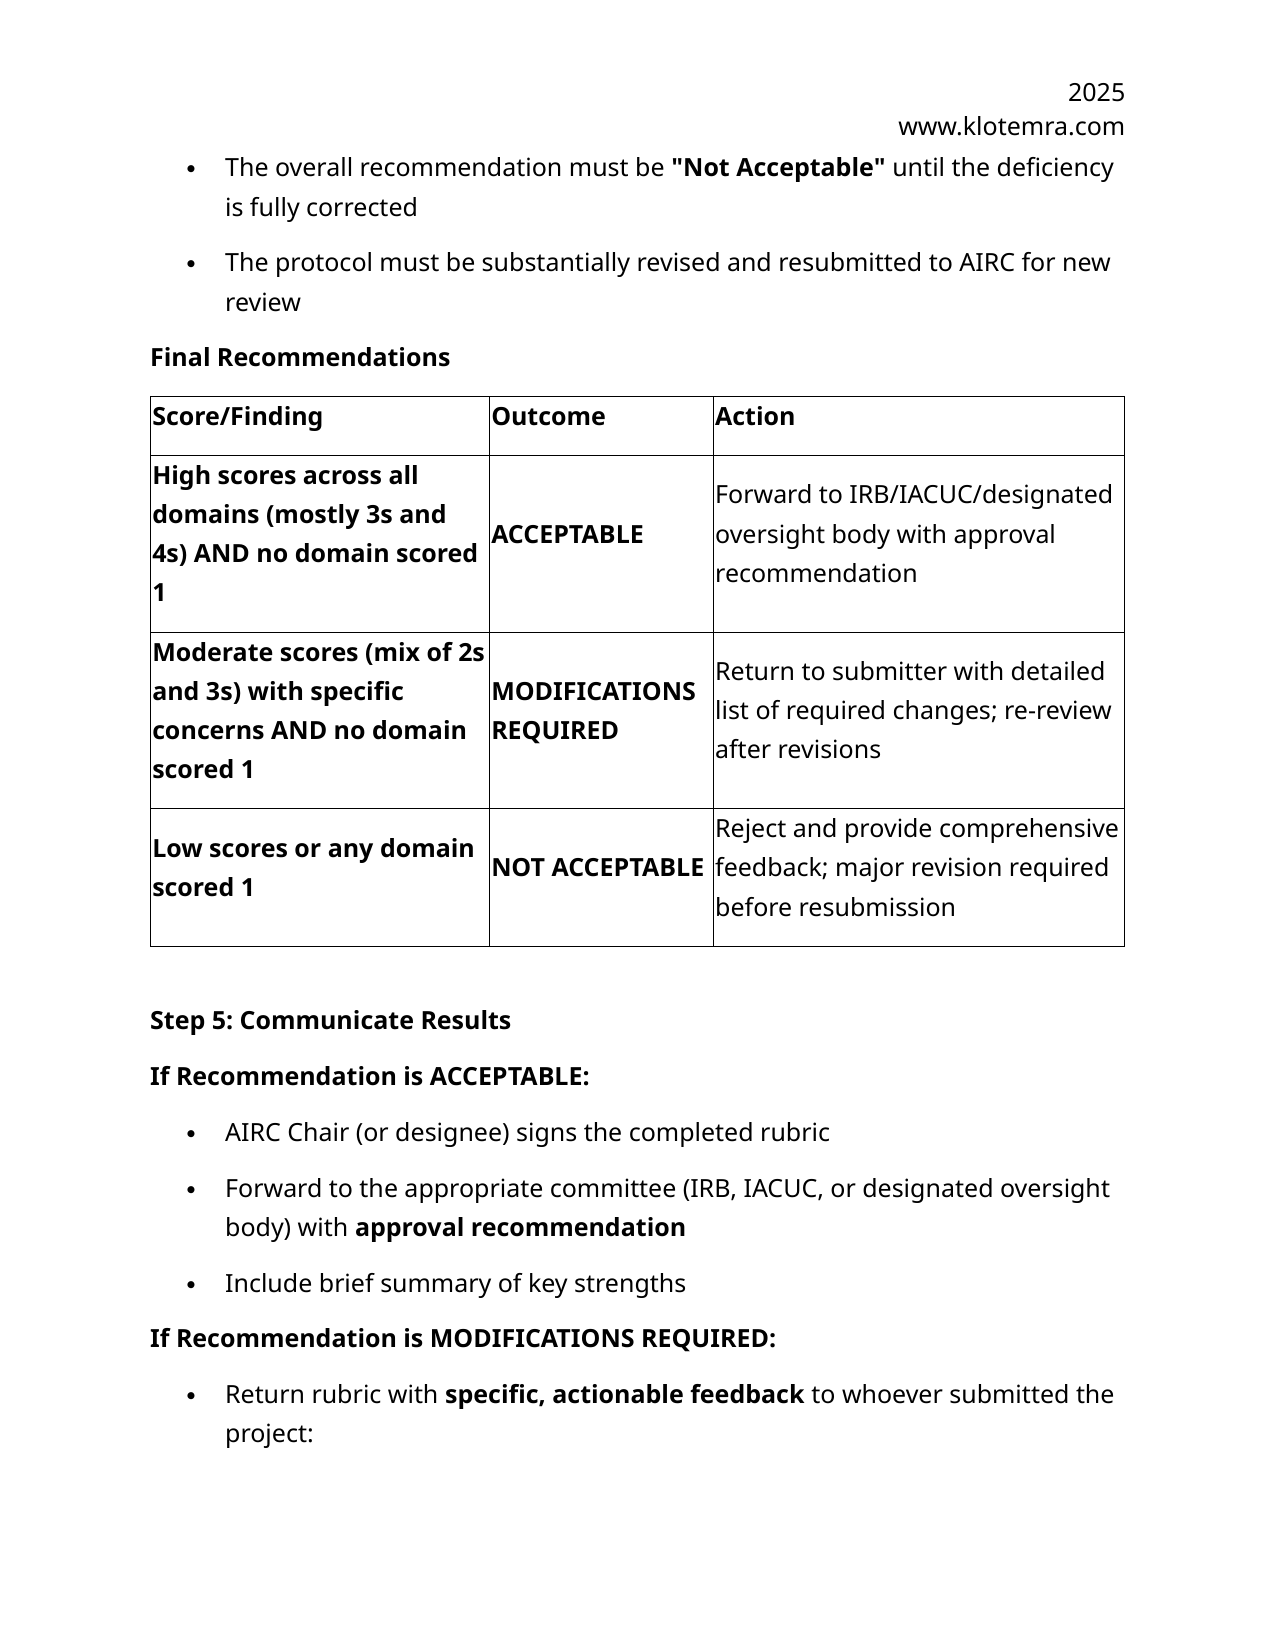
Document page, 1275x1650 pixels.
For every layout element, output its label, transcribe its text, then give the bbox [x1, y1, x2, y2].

table_header Outcome [490, 397, 713, 455]
table_cell High scores across all domains (mostly 3s and 4s) AND no domain scored 1 [151, 456, 489, 632]
table_cell Reject and provide comprehensive feedback; major revision required before resubmission [714, 809, 1124, 946]
text Step 5: Communicate Results [150, 1003, 1125, 1037]
list Return rubric with specific, actionable feedback to whoever submitted the project: [187, 1377, 1125, 1450]
text Final Recommendations [150, 340, 1125, 374]
table_cell Low scores or any domain scored 1 [151, 809, 489, 946]
table_cell Moderate scores (mix of 2s and 3s) with specific concerns AND no domain scored 1 [151, 633, 489, 808]
table_header Score/Finding [151, 397, 489, 455]
table_cell ACCEPTABLE [490, 456, 713, 632]
text If Recommendation is ACCEPTABLE: [150, 1058, 1125, 1093]
list The protocol must be substantially revised and resubmitted to AIRC for new review [187, 245, 1125, 318]
table_header Action [714, 397, 1124, 455]
table_cell Return to submitter with detailed list of required changes; re-review after revisions [714, 633, 1124, 808]
list Forward to the appropriate committee (IRB, IACUC, or designated oversight body) with approval recommendation [187, 1170, 1125, 1243]
table_cell NOT ACCEPTABLE [490, 809, 713, 946]
list The overall recommendation must be "Not Acceptable" until the deficiency is fully corrected [187, 150, 1125, 223]
table_cell MODIFICATIONS REQUIRED [490, 633, 713, 808]
list Include brief summary of key strengths [187, 1265, 1125, 1299]
list AIRC Chair (or designee) signs the completed rubric [187, 1114, 1125, 1148]
text If Recommendation is MODIFICATIONS REQUIRED: [150, 1321, 1125, 1355]
table_cell Forward to IRB/IACUC/designated oversight body with approval recommendation [714, 456, 1124, 632]
